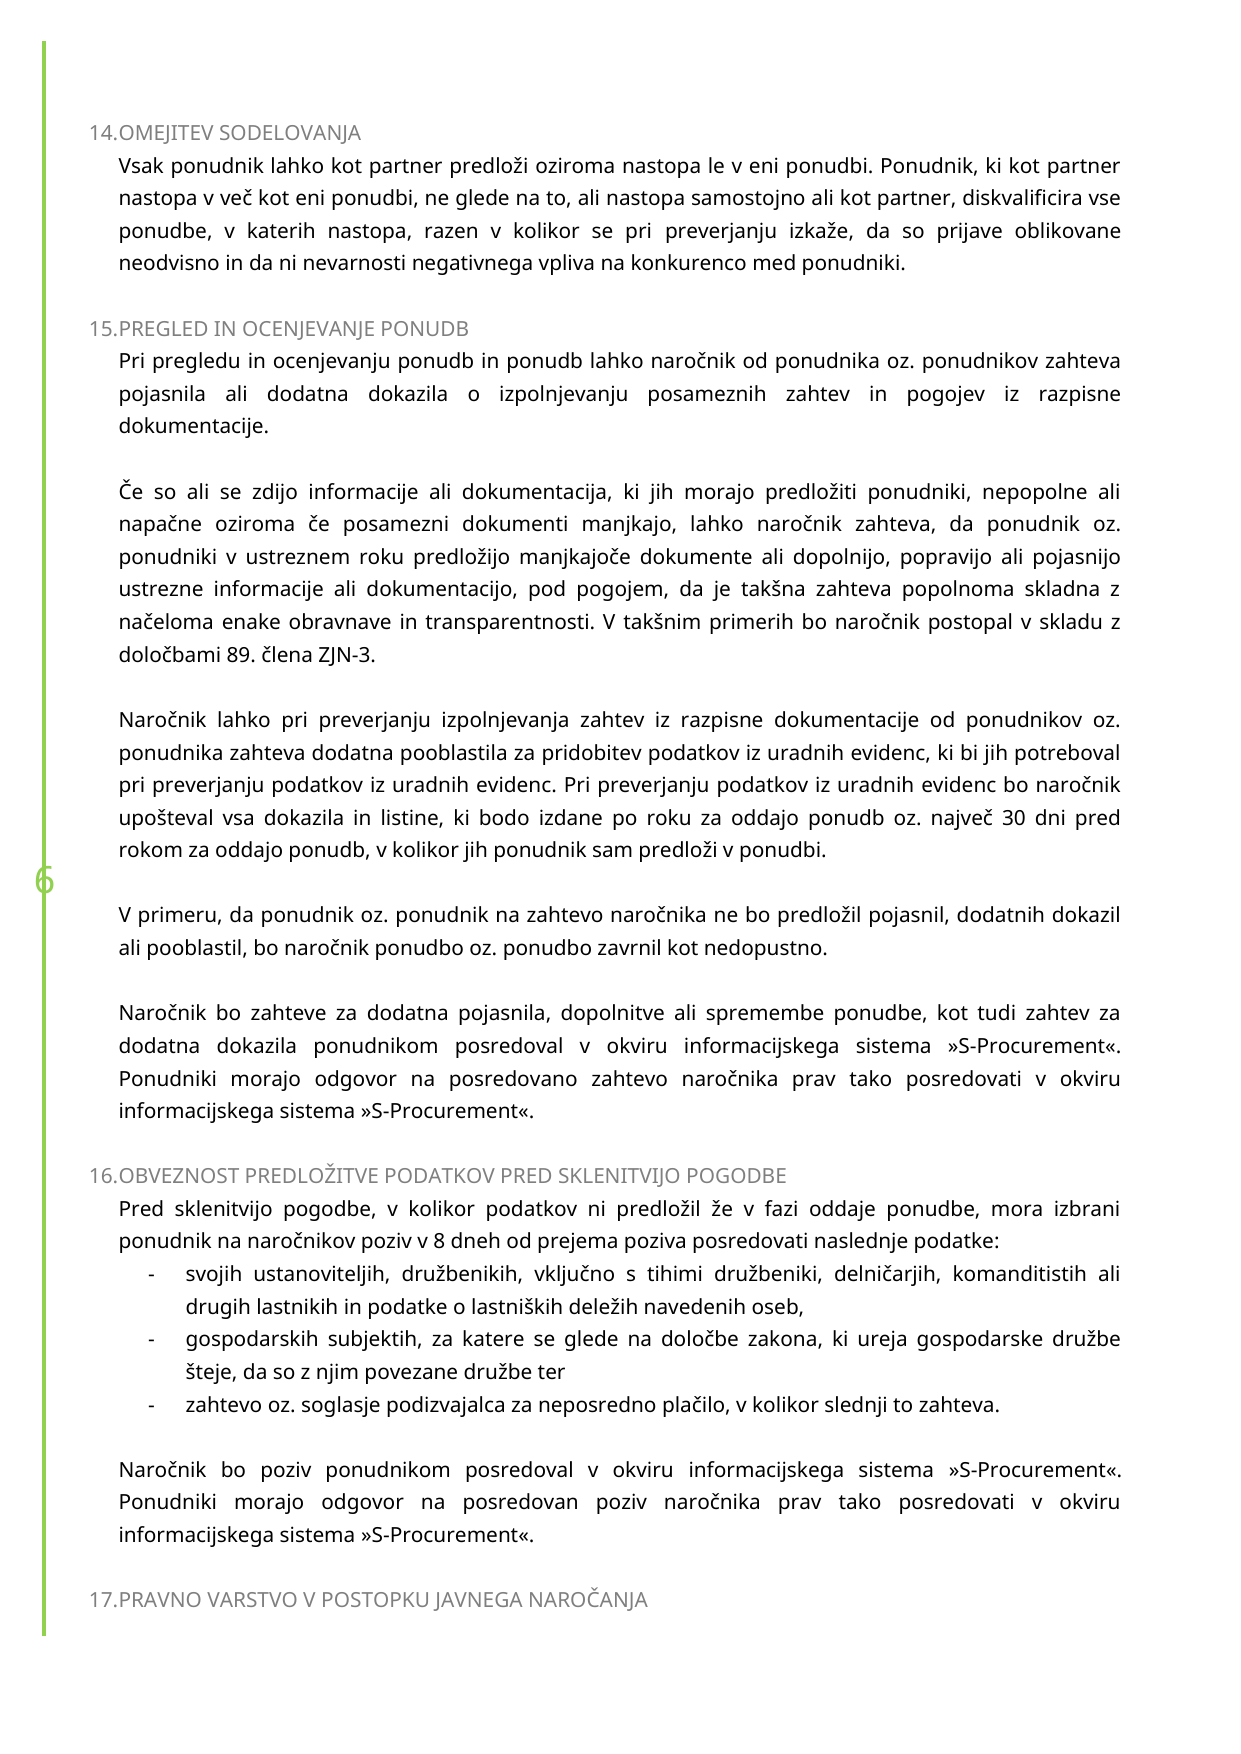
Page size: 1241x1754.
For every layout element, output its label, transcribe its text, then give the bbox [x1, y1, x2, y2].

text V primeru, da ponudnik oz. ponudnik na zahtevo naročnika ne bo predložil pojasnil, dodatnih dokazil ali pooblastil, bo naročnik ponudbo oz. ponudbo zavrnil kot nedopustno. [118, 901, 1122, 962]
text OBVEZNOST PREDLOŽITVE PODATKOV PRED SKLENITVIJO POGODBE [89, 1161, 1122, 1190]
text Pregled in OCENJEVANJE ponudb [89, 314, 1122, 342]
text Pravno varstvo v postopku javnega naročanja [89, 1585, 1122, 1614]
list zahtevo oz. soglasje podizvajalca za neposredno plačilo, v kolikor slednji to zahteva. [148, 1390, 1122, 1418]
text Naročnik bo poziv ponudnikom posredoval v okviru informacijskega sistema »S-Procurement«. Ponudniki morajo odgovor na posredovan poziv naročnika prav tako posredovati v okviru informacijskega sistema »S-Procurement«. [118, 1455, 1122, 1548]
text Če so ali se zdijo informacije ali dokumentacija, ki jih morajo predložiti ponudniki, nepopolne ali napačne oziroma če posamezni dokumenti manjkajo, lahko naročnik zahteva, da ponudnik oz. ponudniki v ustreznem roku predložijo manjkajoče dokumente ali dopolnijo, popravijo ali pojasnijo ustrezne informacije ali dokumentacijo, pod pogojem, da je takšna zahteva popolnoma skladna z načeloma enake obravnave in transparentnosti. V takšnim primerih bo naročnik postopal v skladu z določbami 89. člena ZJN-3. [118, 477, 1122, 668]
text Naročnik lahko pri preverjanju izpolnjevanja zahtev iz razpisne dokumentacije od ponudnikov oz. ponudnika zahteva dodatna pooblastila za pridobitev podatkov iz uradnih evidenc, ki bi jih potreboval pri preverjanju podatkov iz uradnih evidenc. Pri preverjanju podatkov iz uradnih evidenc bo naročnik upošteval vsa dokazila in listine, ki bodo izdane po roku za oddajo ponudb oz. največ 30 dni pred rokom za oddajo ponudb, v kolikor jih ponudnik sam predloži v ponudbi. [118, 705, 1122, 864]
text Omejitev sodelovanja [89, 118, 1122, 147]
text Pri pregledu in ocenjevanju ponudb in ponudb lahko naročnik od ponudnika oz. ponudnikov zahteva pojasnila ali dodatna dokazila o izpolnjevanju posameznih zahtev in pogojev iz razpisne dokumentacije. [118, 346, 1122, 440]
text Pred sklenitvijo pogodbe, v kolikor podatkov ni predložil že v fazi oddaje ponudbe, mora izbrani ponudnik na naročnikov poziv v 8 dneh od prejema poziva posredovati naslednje podatke: [118, 1194, 1122, 1255]
list gospodarskih subjektih, za katere se glede na določbe zakona, ki ureja gospodarske družbe šteje, da so z njim povezane družbe ter [148, 1324, 1122, 1386]
list svojih ustanoviteljih, družbenikih, vključno s tihimi družbeniki, delničarjih, komanditistih ali drugih lastnikih in podatke o lastniških deležih navedenih oseb, [148, 1259, 1122, 1320]
text Vsak ponudnik lahko kot partner predloži oziroma nastopa le v eni ponudbi. Ponudnik, ki kot partner nastopa v več kot eni ponudbi, ne glede na to, ali nastopa samostojno ali kot partner, diskvalificira vse ponudbe, v katerih nastopa, razen v kolikor se pri preverjanju izkaže, da so prijave oblikovane neodvisno in da ni nevarnosti negativnega vpliva na konkurenco med ponudniki. [118, 151, 1122, 277]
text Naročnik bo zahteve za dodatna pojasnila, dopolnitve ali spremembe ponudbe, kot tudi zahtev za dodatna dokazila ponudnikom posredoval v okviru informacijskega sistema »S-Procurement«. Ponudniki morajo odgovor na posredovano zahtevo naročnika prav tako posredovati v okviru informacijskega sistema »S-Procurement«. [118, 998, 1122, 1125]
